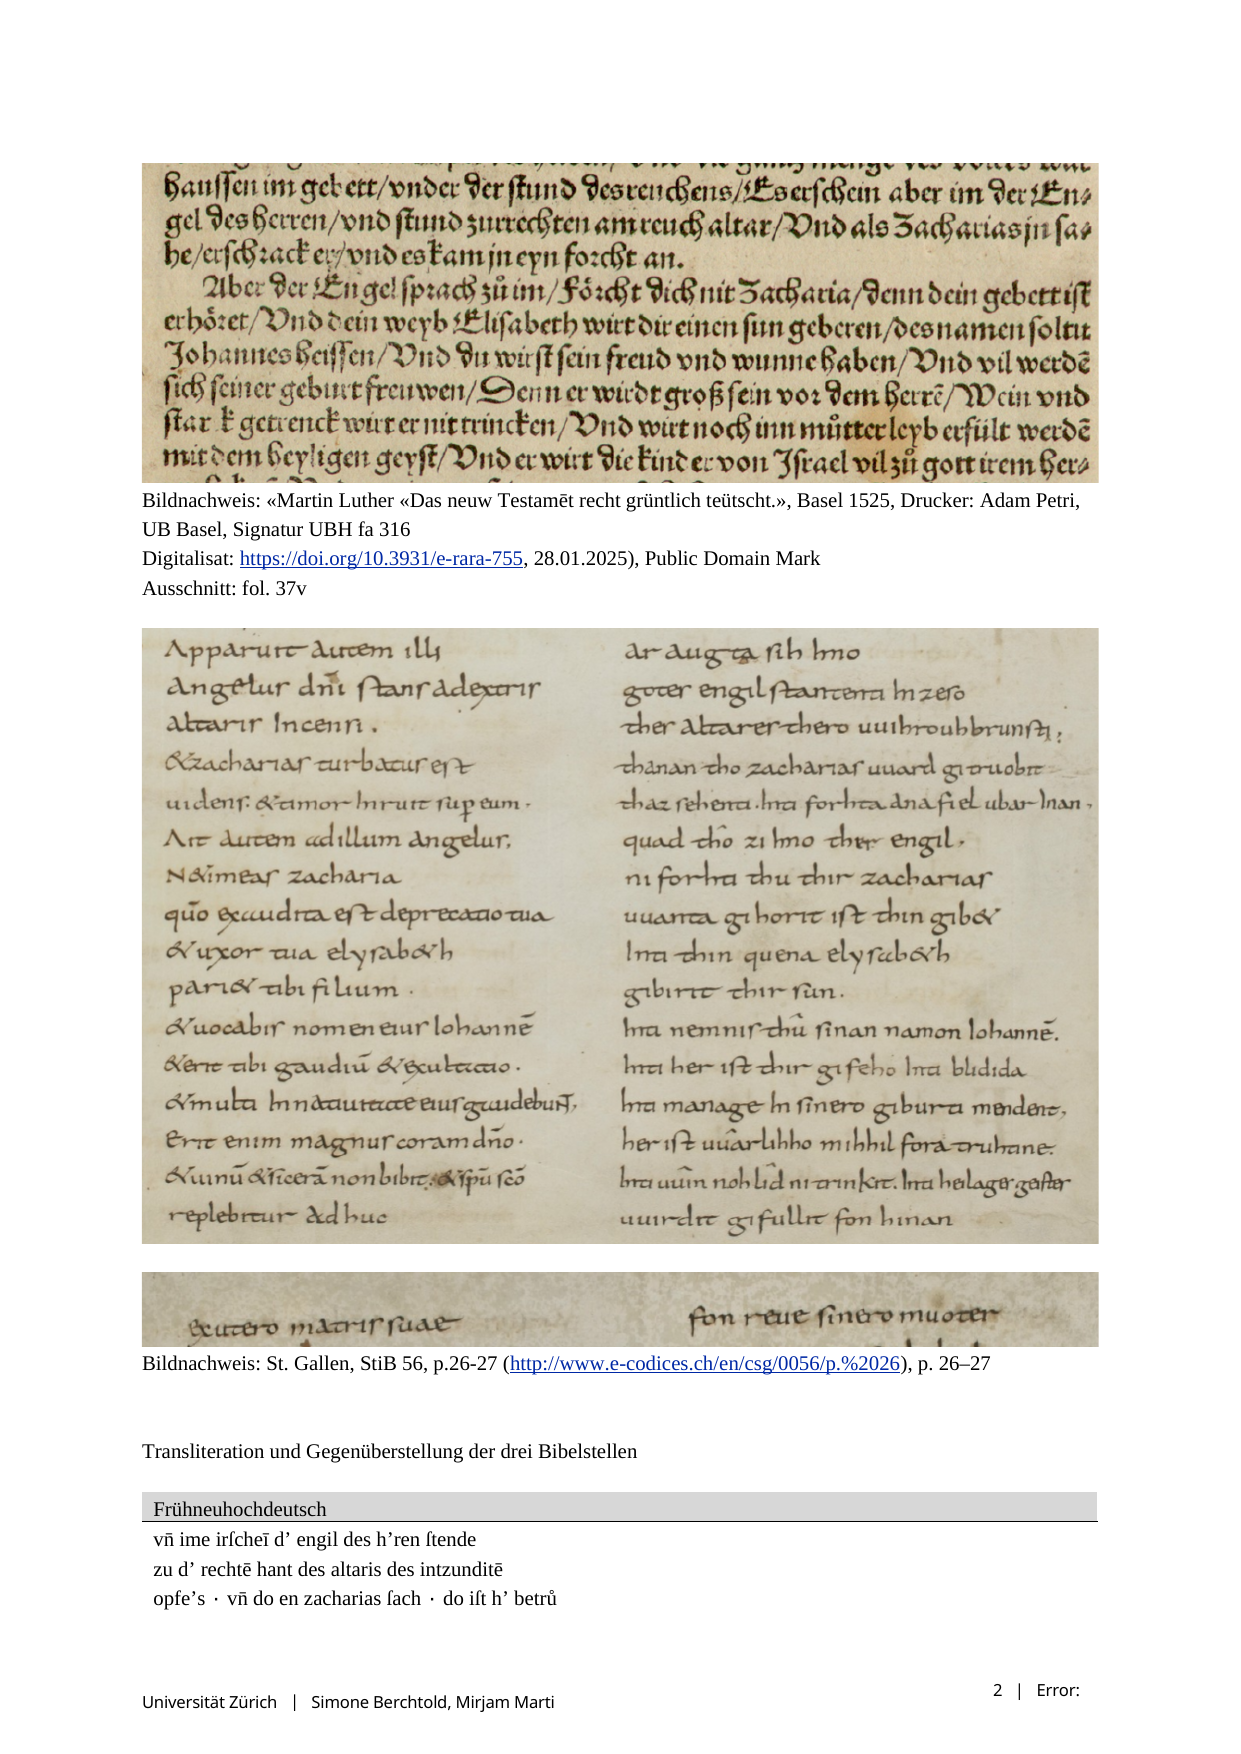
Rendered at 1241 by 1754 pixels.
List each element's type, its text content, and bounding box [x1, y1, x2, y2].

table_header Frühneuhochdeutsch [142, 1492, 1097, 1521]
text Bildnachweis: «Martin Luther «Das neuw Testamēt recht grüntlich teütscht.», Basel 1525, Drucker: Adam Petri, UB Basel, Signatur UBH fa 316 [142, 483, 1098, 541]
text Digitalisat: https://doi.org/10.3931/e-rara-755, 28.01.2025), Public Domain Mark [142, 541, 1098, 570]
text Bildnachweis: St. Gallen, StiB 56, p.26-27 (http://www.e-codices.ch/en/csg/0056/p.%2026), p. 26–27 [142, 1347, 1098, 1375]
picture [141, 163, 1099, 483]
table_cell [142, 1522, 1097, 1610]
picture [141, 628, 1099, 1244]
text Transliteration und Gegenüberstellung der drei Bibelstellen [142, 1434, 1098, 1463]
picture [141, 1272, 1099, 1347]
text Ausschnitt: fol. 37v [142, 570, 1098, 599]
